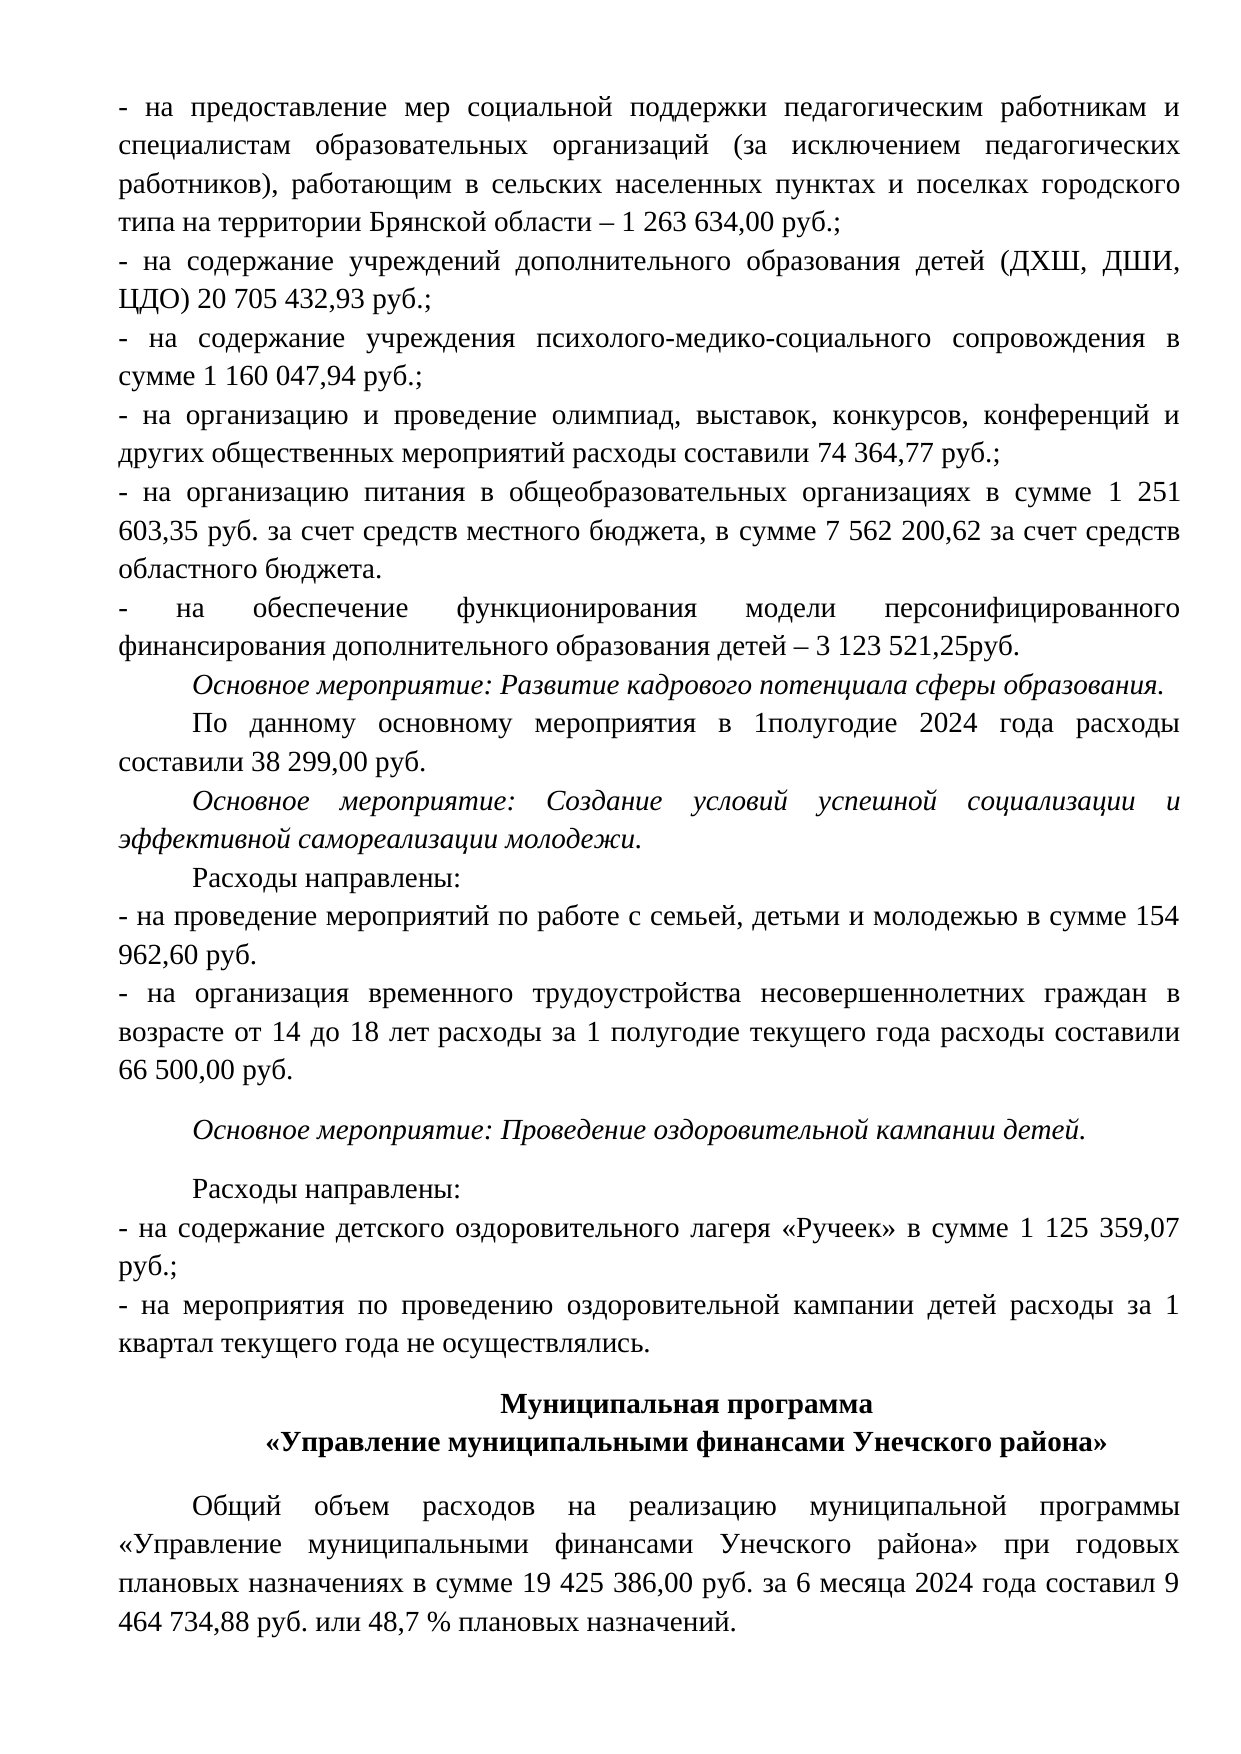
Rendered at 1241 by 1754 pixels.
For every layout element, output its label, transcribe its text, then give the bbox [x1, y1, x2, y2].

text Основное мероприятие: Создание условий успешной социализации и эффективной самореализации молодежи. [118, 783, 1181, 855]
text - на содержание учреждения психолого-медико-социального сопровождения в сумме 1 160 047,94 руб.; [118, 320, 1181, 392]
text - на содержание учреждений дополнительного образования детей (ДХШ, ДШИ, ЦДО) 20 705 432,93 руб.; [118, 243, 1181, 315]
text - на предоставление мер социальной поддержки педагогическим работникам и специалистам образовательных организаций (за исключением педагогических работников), работающим в сельских населенных пунктах и поселках городского типа на территории Брянской области – 1 263 634,00 руб.; [118, 89, 1181, 238]
text - на содержание детского оздоровительного лагеря «Ручеек» в сумме 1 125 359,07 руб.; [118, 1210, 1181, 1282]
text - на организацию питания в общеобразовательных организациях в сумме 1 251 603,35 руб. за счет средств местного бюджета, в сумме 7 562 200,62 за счет средств областного бюджета. [118, 474, 1181, 585]
text - на обеспечение функционирования модели персонифицированного финансирования дополнительного образования детей – 3 123 521,25руб. [118, 590, 1181, 662]
text Основное мероприятие: Развитие кадрового потенциала сферы образования. [118, 667, 1181, 700]
text - на организацию и проведение олимпиад, выставок, конкурсов, конференций и других общественных мероприятий расходы составили 74 364,77 руб.; [118, 397, 1181, 469]
text - на проведение мероприятий по работе с семьей, детьми и молодежью в сумме 154 962,60 руб. [118, 898, 1181, 970]
text Основное мероприятие: Проведение оздоровительной кампании детей. [118, 1112, 1181, 1145]
text Расходы направлены: [118, 1171, 1181, 1205]
text - на мероприятия по проведению оздоровительной кампании детей расходы за 1 квартал текущего года не осуществлялись. [118, 1287, 1181, 1359]
text Расходы направлены: [118, 860, 1181, 893]
text «Управление муниципальными финансами Унечского района» [118, 1424, 1181, 1458]
text Муниципальная программа [118, 1386, 1181, 1419]
text Общий объем расходов на реализацию муниципальной программы «Управление муниципальными финансами Унечского района» при годовых плановых назначениях в сумме 19 425 386,00 руб. за 6 месяца 2024 года составил 9 464 734,88 руб. или 48,7 % плановых назначений. [118, 1488, 1181, 1637]
text - на организация временного трудоустройства несовершеннолетних граждан в возрасте от 14 до 18 лет расходы за 1 полугодие текущего года расходы составили 66 500,00 руб. [118, 975, 1181, 1086]
text По данному основному мероприятия в 1полугодие 2024 года расходы составили 38 299,00 руб. [118, 706, 1181, 778]
